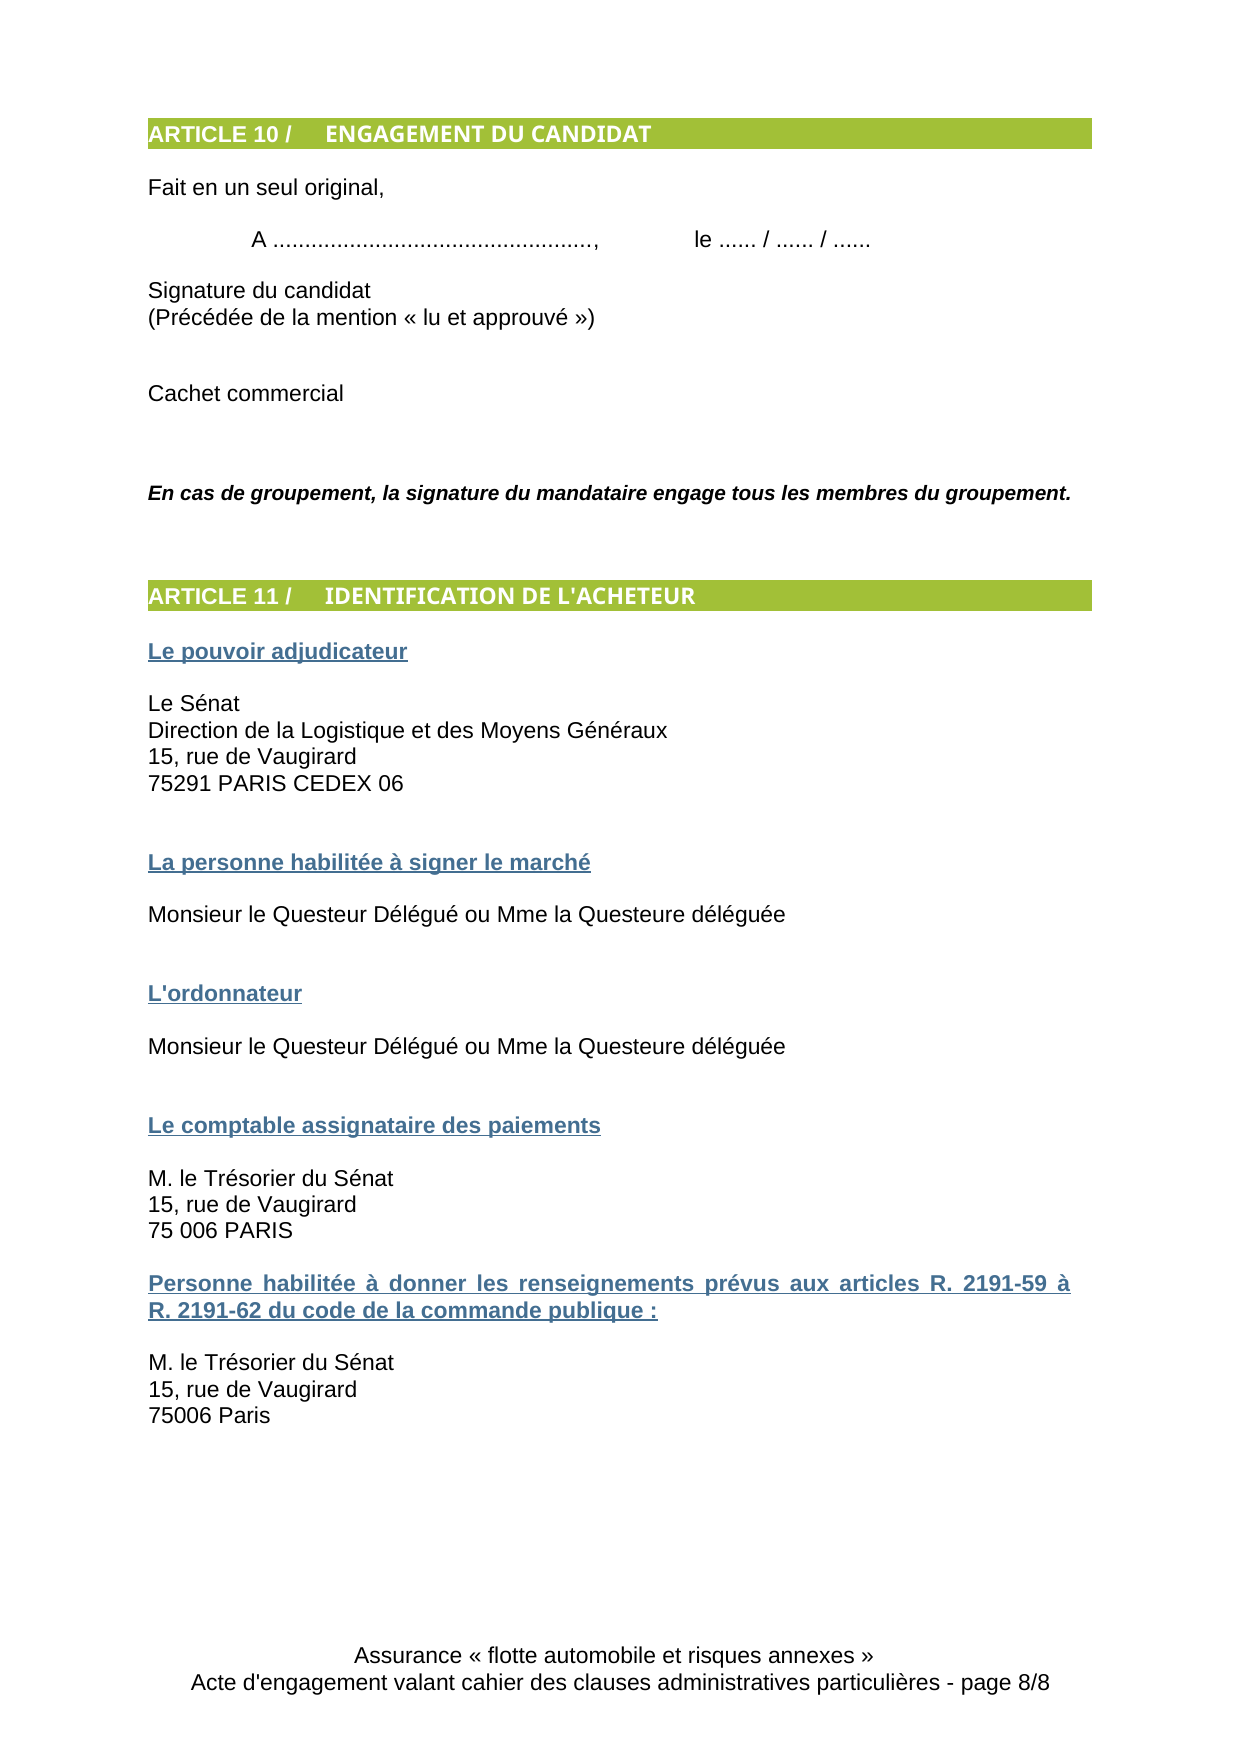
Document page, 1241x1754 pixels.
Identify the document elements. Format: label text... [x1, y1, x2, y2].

text Le Sénat [148, 690, 1092, 717]
list Monsieur le Questeur Délégué ou Mme la Questeure déléguée [148, 901, 1092, 928]
text Engagement du candidat [148, 118, 1092, 149]
text La personne habilitée à signer le marché [148, 848, 1092, 875]
table_header Personne habilitée à donner les renseignements prévus aux articles R. 2191-59 à R. 2191-62 du code de la commande publique : [148, 1270, 1083, 1323]
text Le comptable assignataire des paiements [148, 1112, 1092, 1138]
text Fait en un seul original, [148, 174, 1092, 201]
list Monsieur le Questeur Délégué ou Mme la Questeure déléguée [148, 1033, 1092, 1059]
text Identification de l'acheteur [148, 580, 1092, 611]
text Le pouvoir adjudicateur [148, 638, 1092, 664]
text 75291 PARIS CEDEX 06 [148, 769, 1092, 796]
list 75 006 PARIS [148, 1217, 1092, 1244]
text 15, rue de Vaugirard [148, 743, 1092, 769]
text Signature du candidat [148, 277, 1092, 303]
list M. le Trésorier du Sénat [148, 1165, 1092, 1191]
text L'ordonnateur [148, 980, 1092, 1007]
text Direction de la Logistique et des Moyens Généraux [148, 717, 1092, 743]
text Cachet commercial [148, 380, 1092, 406]
list 15, rue de Vaugirard [148, 1191, 1092, 1217]
text En cas de groupement, la signature du mandataire engage tous les membres du groupement. [148, 481, 1092, 505]
table_cell M. le Trésorier du Sénat 15, rue de Vaugirard 75006 Paris [148, 1323, 626, 1428]
text (Précédée de la mention « lu et approuvé ») [148, 303, 1092, 330]
text A , le ...... / ...... / ...... [251, 226, 1092, 252]
